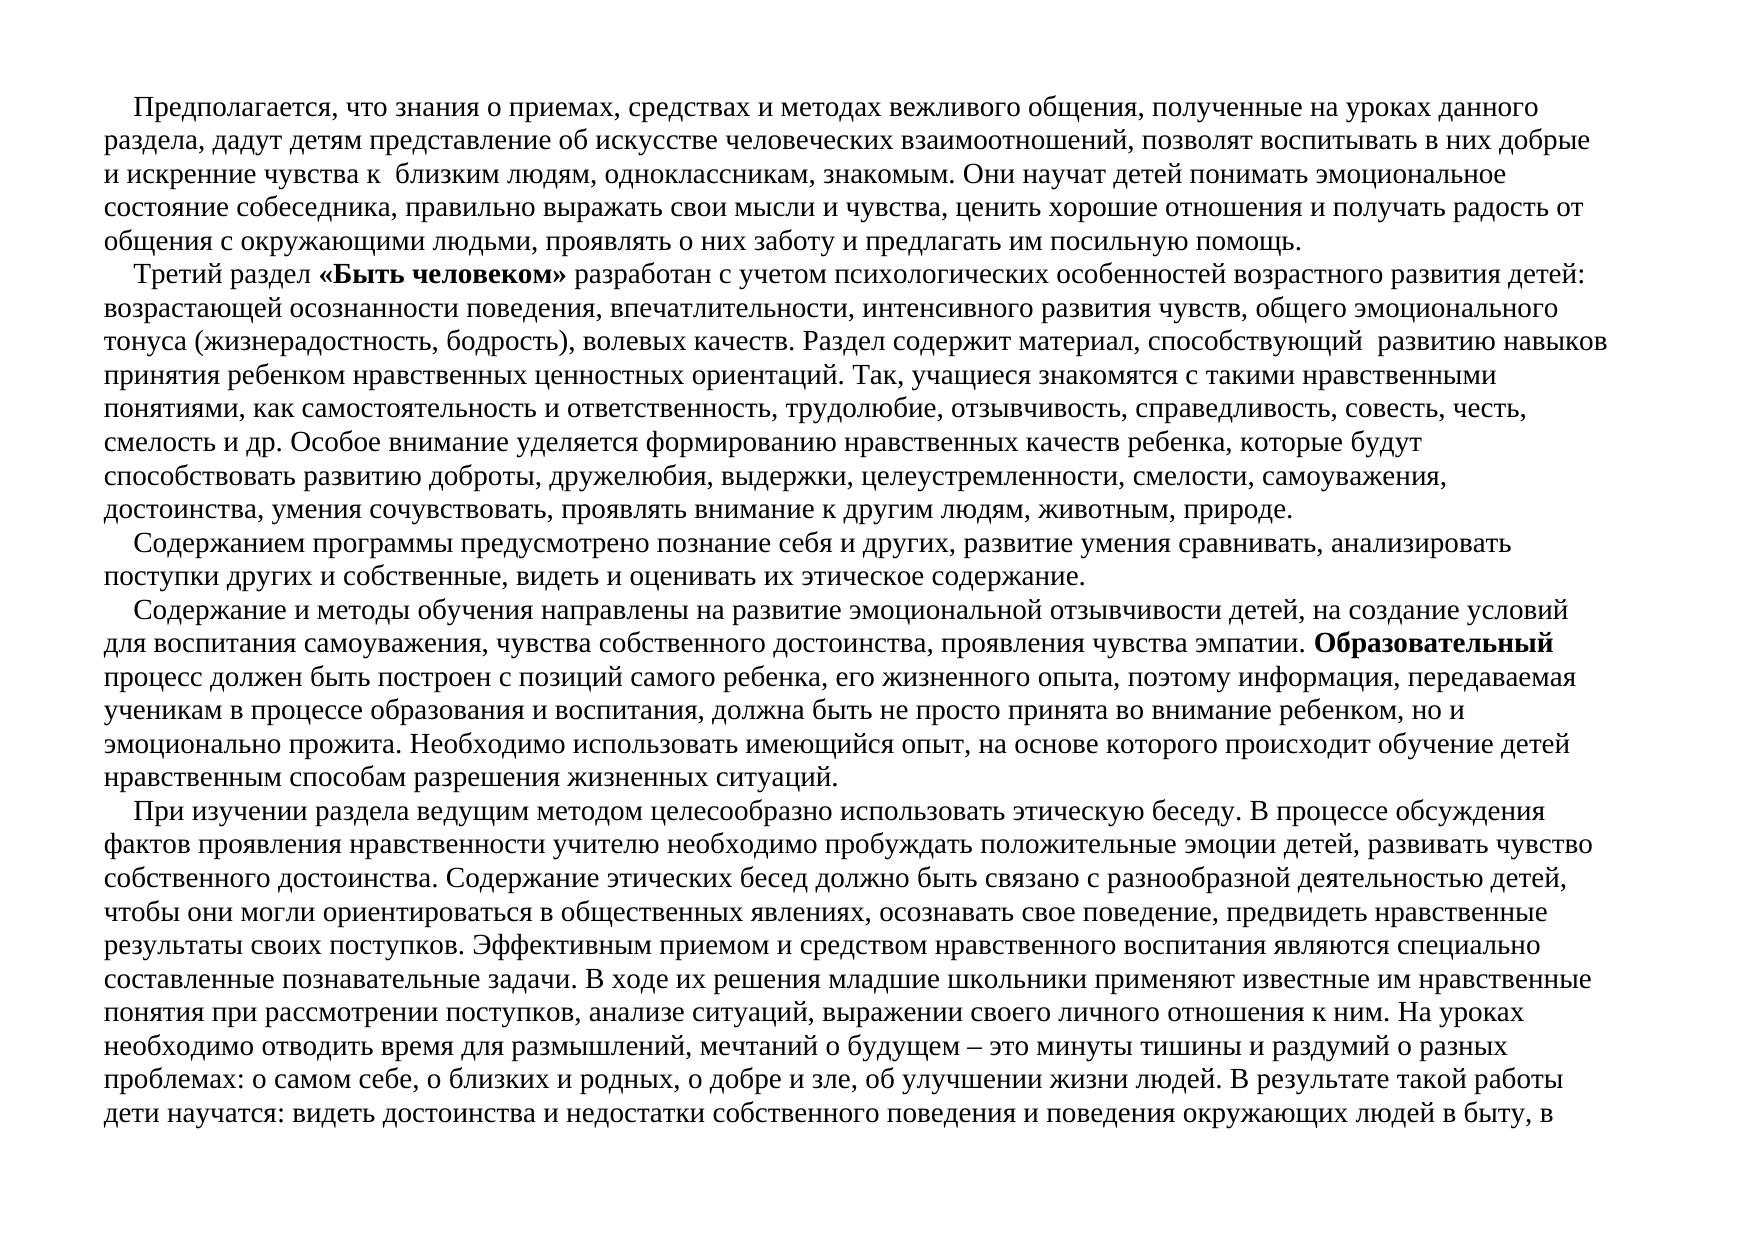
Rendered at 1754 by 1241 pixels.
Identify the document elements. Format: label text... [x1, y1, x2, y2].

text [103, 793, 1609, 1128]
text Предполагается, что знания о приемах, средствах и методах вежливого общения, полученные на уроках данного раздела, дадут детям представление об искусстве человеческих взаимоотношений, позволят воспитывать в них добрые и искренние чувства к близким людям, одноклассникам, знакомым. Они научат детей понимать эмоциональное состояние собеседника, правильно выражать свои мысли и чувства, ценить хорошие отношения и получать радость от общения с окружающими людьми, проявлять о них заботу и предлагать им посильную помощь. [103, 89, 1609, 256]
text Содержанием программы предусмотрено познание себя и других, развитие умения сравнивать, анализировать поступки других и собственные, видеть и оценивать их этическое содержание. [103, 525, 1609, 592]
text Третий раздел «Быть человеком» разработан с учетом психологических особенностей возрастного развития детей: возрастающей осознанности поведения, впечатлительности, интенсивного развития чувств, общего эмоционального тонуса (жизнерадостность, бодрость), волевых качеств. Раздел содержит материал, способствующий развитию навыков принятия ребенком нравственных ценностных ориентаций. Так, учащиеся знакомятся с такими нравственными понятиями, как самостоятельность и ответственность, трудолюбие, отзывчивость, справедливость, совесть, честь, смелость и др. Особое внимание уделяется формированию нравственных качеств ребенка, которые будут способствовать развитию доброты, дружелюбия, выдержки, целеустремленности, смелости, самоуважения, достоинства, умения сочувствовать, проявлять внимание к другим людям, животным, природе. [103, 256, 1609, 525]
text Содержание и методы обучения направлены на развитие эмоциональной отзывчивости детей, на создание условий для воспитания самоуважения, чувства собственного достоинства, проявления чувства эмпатии. Образовательный процесс должен быть построен с позиций самого ребенка, его жизненного опыта, поэтому информация, передаваемая ученикам в процессе образования и воспитания, должна быть не просто принята во внимание ребенком, но и эмоционально прожита. Необходимо использовать имеющийся опыт, на основе которого происходит обучение детей нравственным способам разрешения жизненных ситуаций. [103, 592, 1609, 793]
